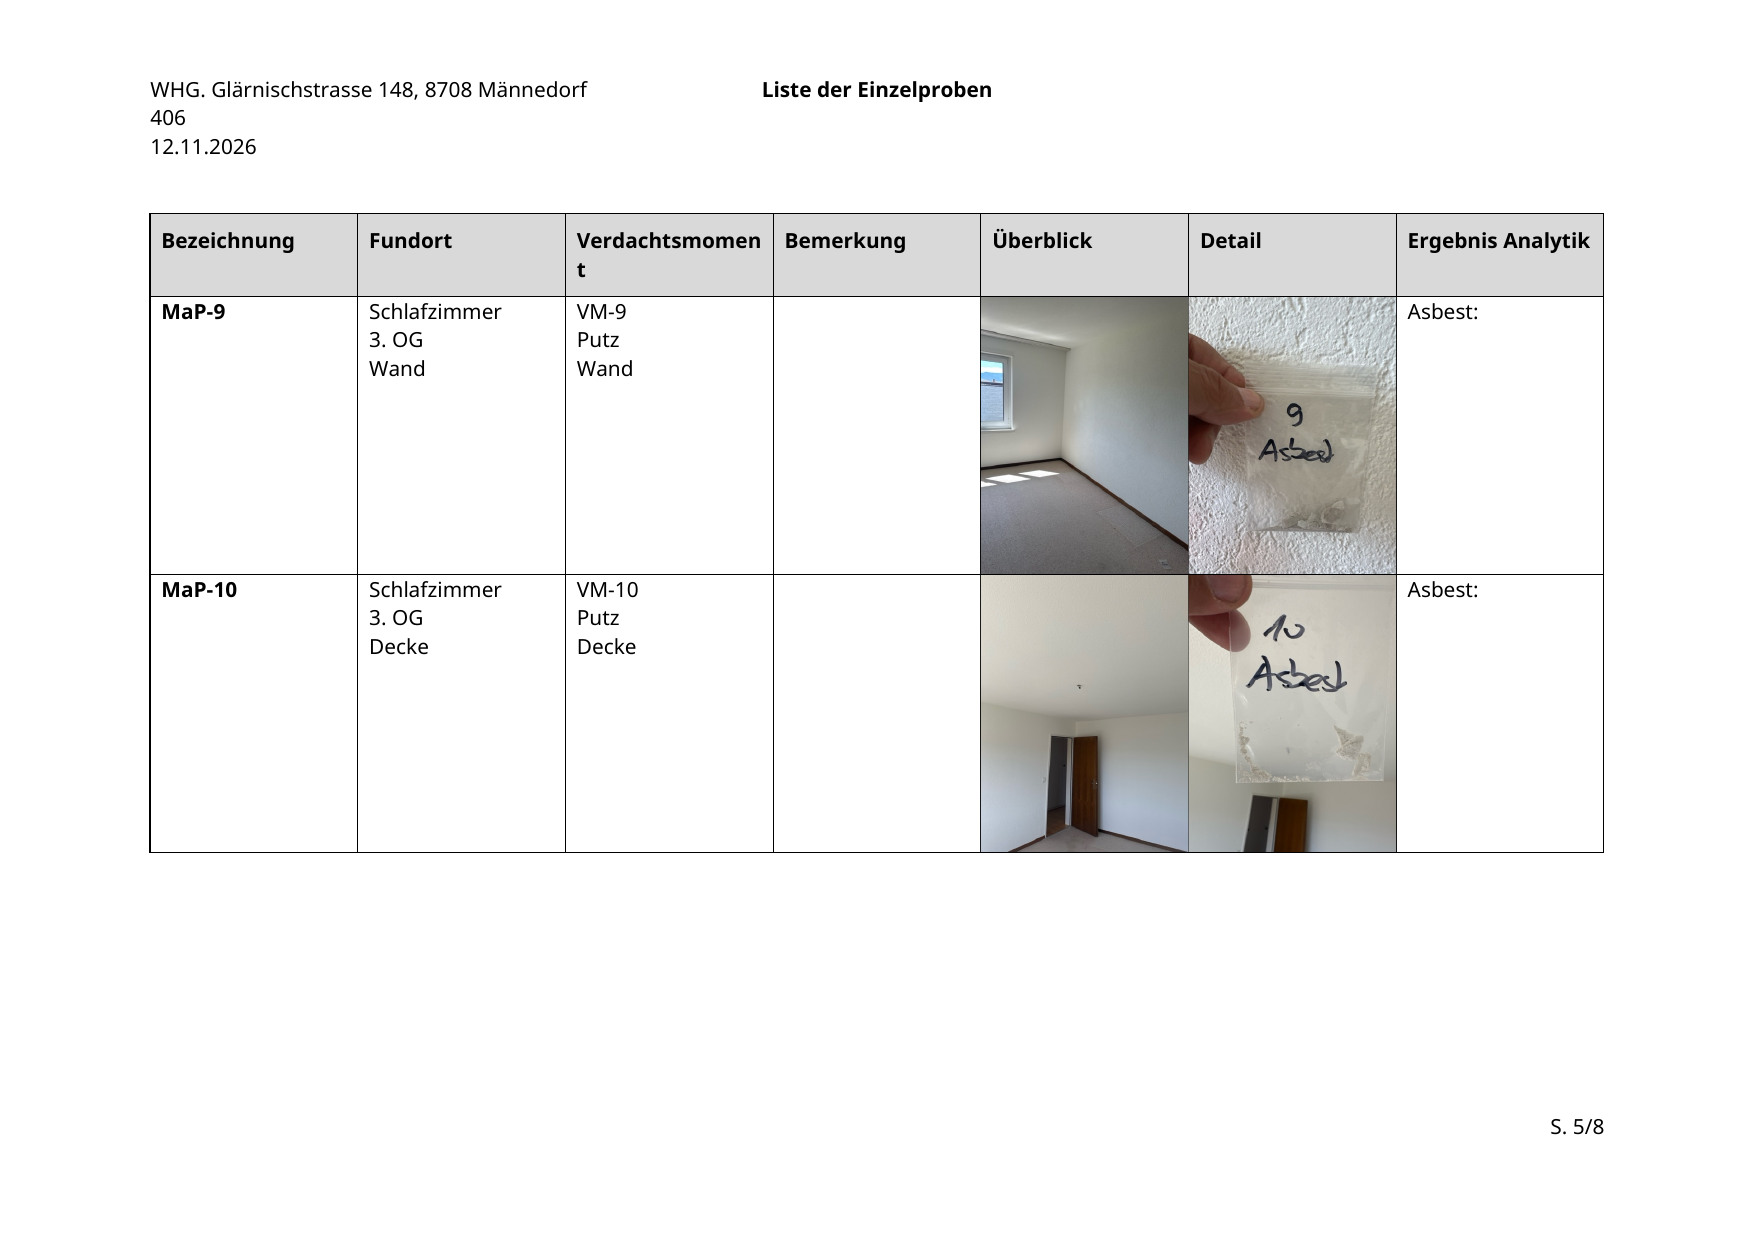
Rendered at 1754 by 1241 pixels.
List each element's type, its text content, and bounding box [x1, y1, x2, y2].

table_header Überblick [981, 214, 1188, 296]
table_cell VM-9 Putz Wand [566, 297, 773, 574]
table_cell MaP-9 [151, 297, 357, 574]
table_cell [774, 575, 980, 852]
table_cell MaP-10 [151, 575, 357, 852]
table_header Ergebnis Analytik [1397, 214, 1603, 296]
table_header Fundort [358, 214, 565, 296]
table_cell VM-10 Putz Decke [566, 575, 773, 852]
table_cell [774, 297, 980, 574]
table_header Detail [1189, 214, 1396, 296]
table_header Bemerkung [774, 214, 980, 296]
picture [980, 575, 1397, 852]
table_cell Schlafzimmer 3. OG Wand [358, 297, 565, 574]
table_header Verdachtsmoment [566, 214, 773, 296]
table_cell Asbest: [1397, 297, 1603, 574]
table_cell Schlafzimmer 3. OG Decke [358, 575, 565, 852]
table_header Bezeichnung [151, 214, 357, 296]
table_cell Asbest: [1397, 575, 1603, 852]
picture [980, 297, 1397, 574]
